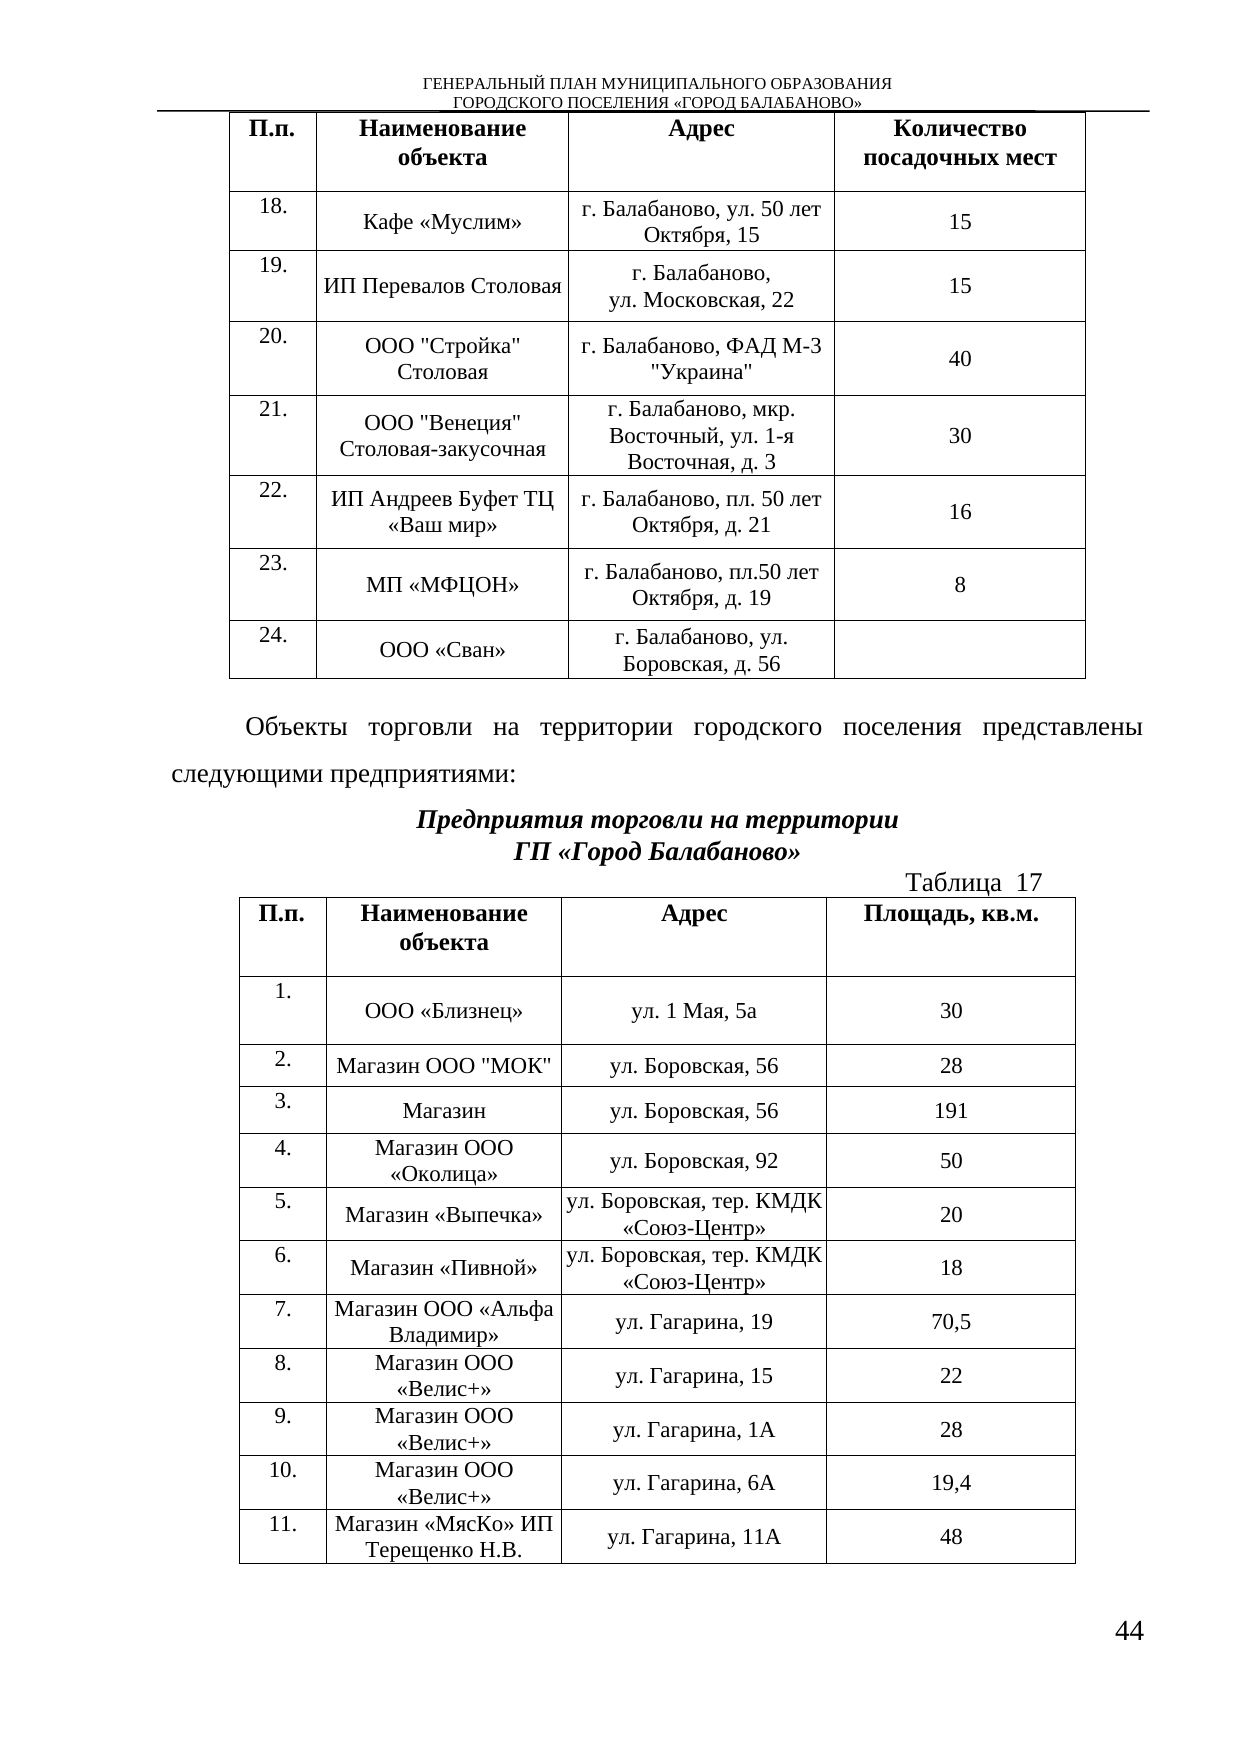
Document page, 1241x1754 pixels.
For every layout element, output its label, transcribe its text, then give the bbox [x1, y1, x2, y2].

table_cell 28 [827, 1045, 1075, 1086]
table_cell ул. Боровская, тер. КМДК «Союз-Центр» [562, 1188, 826, 1240]
table_cell Магазин «Выпечка» [327, 1188, 561, 1240]
table_cell 10. [240, 1456, 326, 1509]
table_cell Магазин ООО «Альфа Владимир» [327, 1295, 561, 1348]
table_cell 22. [230, 476, 316, 547]
table_cell ООО "Стройка" Столовая [317, 322, 568, 394]
table_cell 8 [835, 549, 1085, 620]
table_header Адрес [562, 898, 826, 976]
table_cell Магазин «Пивной» [327, 1241, 561, 1294]
table_cell ООО "Венеция" Столовая-закусочная [317, 396, 568, 474]
table_cell 30 [835, 396, 1085, 474]
table_cell 70,5 [827, 1295, 1075, 1348]
table_header Адрес [569, 113, 834, 191]
table_cell г. Балабаново, ФАД М-3 "Украина" [569, 322, 834, 394]
table_cell ИП Андреев Буфет ТЦ «Ваш мир» [317, 476, 568, 547]
table_cell г. Балабаново, мкр. Восточный, ул. 1-я Восточная, д. 3 [569, 396, 834, 474]
table_cell ул. Гагарина, 1А [562, 1403, 826, 1455]
table_cell ул. Боровская, 92 [562, 1134, 826, 1187]
table_cell 191 [827, 1087, 1075, 1133]
table_cell 22 [827, 1349, 1075, 1402]
table_cell МП «МФЦОН» [317, 549, 568, 620]
text Таблица 17 [171, 866, 1042, 897]
table_cell 50 [827, 1134, 1075, 1187]
table_cell Магазин ООО «Велис+» [327, 1403, 561, 1455]
table_cell ул. Боровская, тер. КМДК «Союз-Центр» [562, 1241, 826, 1294]
table_cell Магазин ООО «Велис+» [327, 1456, 561, 1509]
table_cell 28 [827, 1403, 1075, 1455]
table_cell г. Балабаново, пл. 50 лет Октября, д. 21 [569, 476, 834, 547]
table_cell 30 [827, 977, 1075, 1044]
table_cell 24. [230, 621, 316, 678]
table_cell 15 [835, 192, 1085, 250]
table_cell г. Балабаново, ул. Московская, 22 [569, 251, 834, 321]
table_cell ул. Боровская, 56 [562, 1045, 826, 1086]
table_cell г. Балабаново, пл.50 лет Октября, д. 19 [569, 549, 834, 620]
table_cell 18 [827, 1241, 1075, 1294]
table_cell Магазин [327, 1087, 561, 1133]
table_cell 1. [240, 977, 326, 1044]
table_header П.п. [230, 113, 316, 191]
table_cell ул. Гагарина, 19 [562, 1295, 826, 1348]
table_cell ул. Боровская, 56 [562, 1087, 826, 1133]
table_cell 20. [230, 322, 316, 394]
table_cell ул. 1 Мая, 5а [562, 977, 826, 1044]
text Объекты торговли на территории городского поселения представлены следующими предприятиями: [171, 710, 1144, 788]
table_header Наименование объекта [327, 898, 561, 976]
text ГП «Город Балабаново» [171, 835, 1144, 866]
table_cell 2. [240, 1045, 326, 1086]
table_cell [835, 621, 1085, 678]
table_cell 5. [240, 1188, 326, 1240]
table_cell ул. Гагарина, 11А [562, 1510, 826, 1563]
table_cell Магазин ООО «Велис+» [327, 1349, 561, 1402]
table_cell 3. [240, 1087, 326, 1133]
table_cell 15 [835, 251, 1085, 321]
table_cell 19. [230, 251, 316, 321]
table_cell ул. Гагарина, 6А [562, 1456, 826, 1509]
table_cell 23. [230, 549, 316, 620]
table_cell Кафе «Муслим» [317, 192, 568, 250]
table_header Количество посадочных мест [835, 113, 1085, 191]
table_cell ООО «Сван» [317, 621, 568, 678]
table_header П.п. [240, 898, 326, 976]
table_cell ООО «Близнец» [327, 977, 561, 1044]
table_cell 16 [835, 476, 1085, 547]
table_cell 21. [230, 396, 316, 474]
table_cell 4. [240, 1134, 326, 1187]
table_cell 6. [240, 1241, 326, 1294]
table_cell 7. [240, 1295, 326, 1348]
table_header Наименование объекта [317, 113, 568, 191]
table_cell 9. [240, 1403, 326, 1455]
table_cell Магазин ООО "МОК" [327, 1045, 561, 1086]
table_cell ул. Гагарина, 15 [562, 1349, 826, 1402]
table_cell 11. [240, 1510, 326, 1563]
table_cell 8. [240, 1349, 326, 1402]
table_cell г. Балабаново, ул. 50 лет Октября, 15 [569, 192, 834, 250]
table_cell г. Балабаново, ул. Боровская, д. 56 [569, 621, 834, 678]
text Предприятия торговли на территории [171, 804, 1144, 835]
table_cell 40 [835, 322, 1085, 394]
table_cell ИП Перевалов Столовая [317, 251, 568, 321]
table_cell 48 [827, 1510, 1075, 1563]
table_cell 19,4 [827, 1456, 1075, 1509]
table_cell Магазин ООО «Околица» [327, 1134, 561, 1187]
table_cell Магазин «МясКо» ИП Терещенко Н.В. [327, 1510, 561, 1563]
table_cell 20 [827, 1188, 1075, 1240]
table_header Площадь, кв.м. [827, 898, 1075, 976]
table_cell 18. [230, 192, 316, 250]
